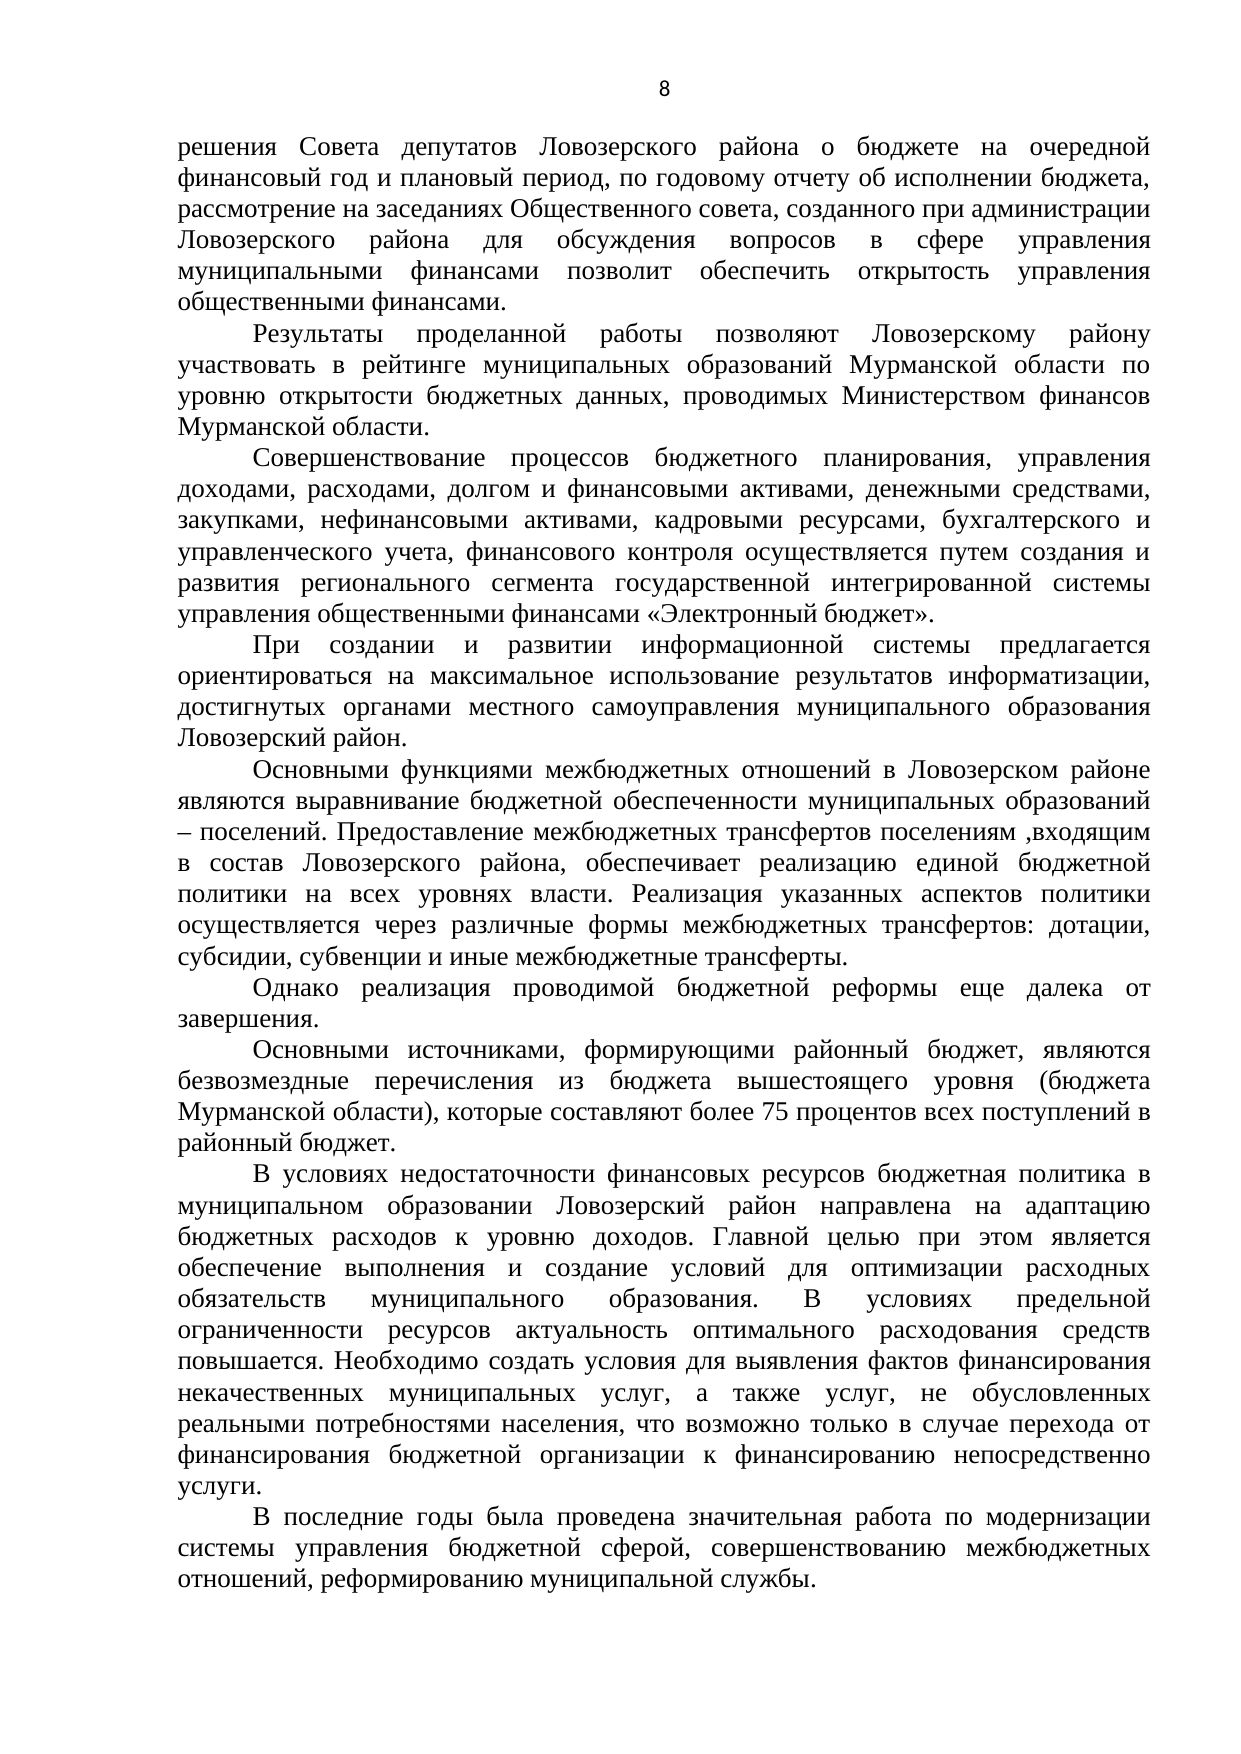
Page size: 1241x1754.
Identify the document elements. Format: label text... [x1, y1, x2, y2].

text Результаты проделанной работы позволяют Ловозерскому району участвовать в рейтинге муниципальных образований Мурманской области по уровню открытости бюджетных данных, проводимых Министерством финансов Мурманской области. [177, 317, 1152, 441]
text Основными функциями межбюджетных отношений в Ловозерском районе являются выравнивание бюджетной обеспеченности муниципальных образований – поселений. Предоставление межбюджетных трансфертов поселениям ,входящим в состав Ловозерского района, обеспечивает реализацию единой бюджетной политики на всех уровнях власти. Реализация указанных аспектов политики осуществляется через различные формы межбюджетных трансфертов: дотации, субсидии, субвенции и иные межбюджетные трансферты. [177, 753, 1152, 971]
text В условиях недостаточности финансовых ресурсов бюджетная политика в муниципальном образовании Ловозерский район направлена на адаптацию бюджетных расходов к уровню доходов. Главной целью при этом является обеспечение выполнения и создание условий для оптимизации расходных обязательств муниципального образования. В условиях предельной ограниченности ресурсов актуальность оптимального расходования средств повышается. Необходимо создать условия для выявления фактов финансирования некачественных муниципальных услуг, а также услуг, не обусловленных реальными потребностями населения, что возможно только в случае перехода от финансирования бюджетной организации к финансированию непосредственно услуги. [177, 1158, 1152, 1500]
text При создании и развитии информационной системы предлагается ориентироваться на максимальное использование результатов информатизации, достигнутых органами местного самоуправления муниципального образования Ловозерский район. [177, 628, 1152, 753]
text Однако реализация проводимой бюджетной реформы еще далека от завершения. [177, 971, 1152, 1033]
text В последние годы была проведена значительная работа по модернизации системы управления бюджетной сферой, совершенствованию межбюджетных отношений, реформированию муниципальной службы. [177, 1500, 1152, 1594]
text Совершенствование процессов бюджетного планирования, управления доходами, расходами, долгом и финансовыми активами, денежными средствами, закупками, нефинансовыми активами, кадровыми ресурсами, бухгалтерского и управленческого учета, финансового контроля осуществляется путем создания и развития регионального сегмента государственной интегрированной системы управления общественными финансами «Электронный бюджет». [177, 441, 1152, 628]
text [177, 130, 1152, 317]
text Основными источниками, формирующими районный бюджет, являются безвозмездные перечисления из бюджета вышестоящего уровня (бюджета Мурманской области), которые составляют более 75 процентов всех поступлений в районный бюджет. [177, 1033, 1152, 1158]
